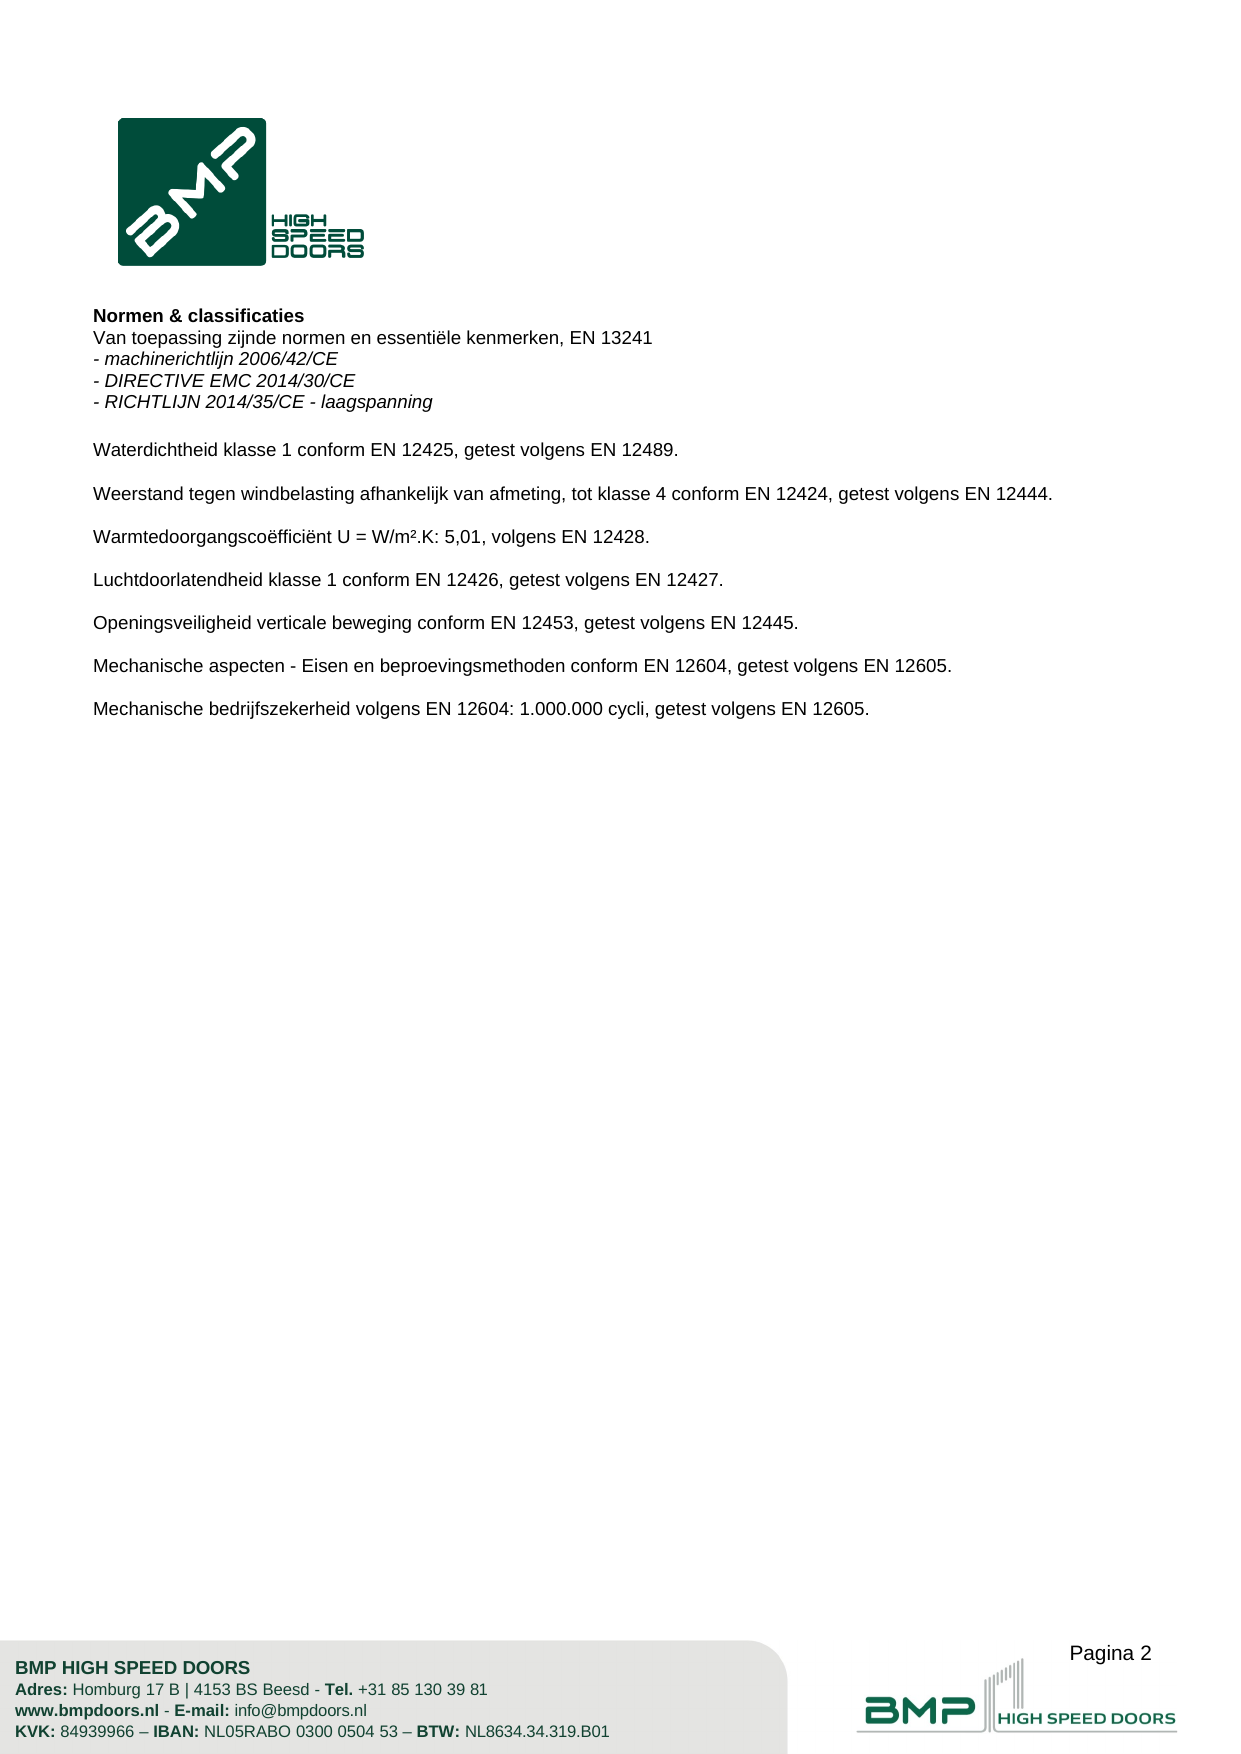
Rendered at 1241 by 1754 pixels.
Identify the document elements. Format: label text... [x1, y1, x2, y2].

text Waterdichtheid klasse 1 conform EN 12425, getest volgens EN 12489. [93, 439, 1159, 461]
text Mechanische bedrijfszekerheid volgens EN 12604: 1.000.000 cycli, getest volgens EN 12605. [93, 698, 1159, 719]
picture [0, 1640, 1178, 1754]
text Warmtedoorgangscoëfficiënt U = W/m².K: 5,01, volgens EN 12428. [93, 525, 1159, 547]
text Mechanische aspecten - Eisen en beproevingsmethoden conform EN 12604, getest volgens EN 12605. [93, 655, 1159, 676]
text Openingsveiligheid verticale beweging conform EN 12453, getest volgens EN 12445. [93, 612, 1159, 633]
text Weerstand tegen windbelasting afhankelijk van afmeting, tot klasse 4 conform EN 12424, getest volgens EN 12444. [93, 482, 1159, 504]
text - DIRECTIVE EMC 2014/30/CE [93, 370, 1159, 391]
text Van toepassing zijnde normen en essentiële kenmerken, EN 13241 [93, 327, 1159, 348]
text - RICHTLIJN 2014/35/CE - laagspanning [93, 391, 1159, 439]
text - machinerichtlijn 2006/42/CE [93, 348, 1159, 370]
text Normen & classificaties [93, 305, 1159, 327]
text Luchtdoorlatendheid klasse 1 conform EN 12426, getest volgens EN 12427. [93, 568, 1159, 590]
picture [118, 118, 365, 266]
